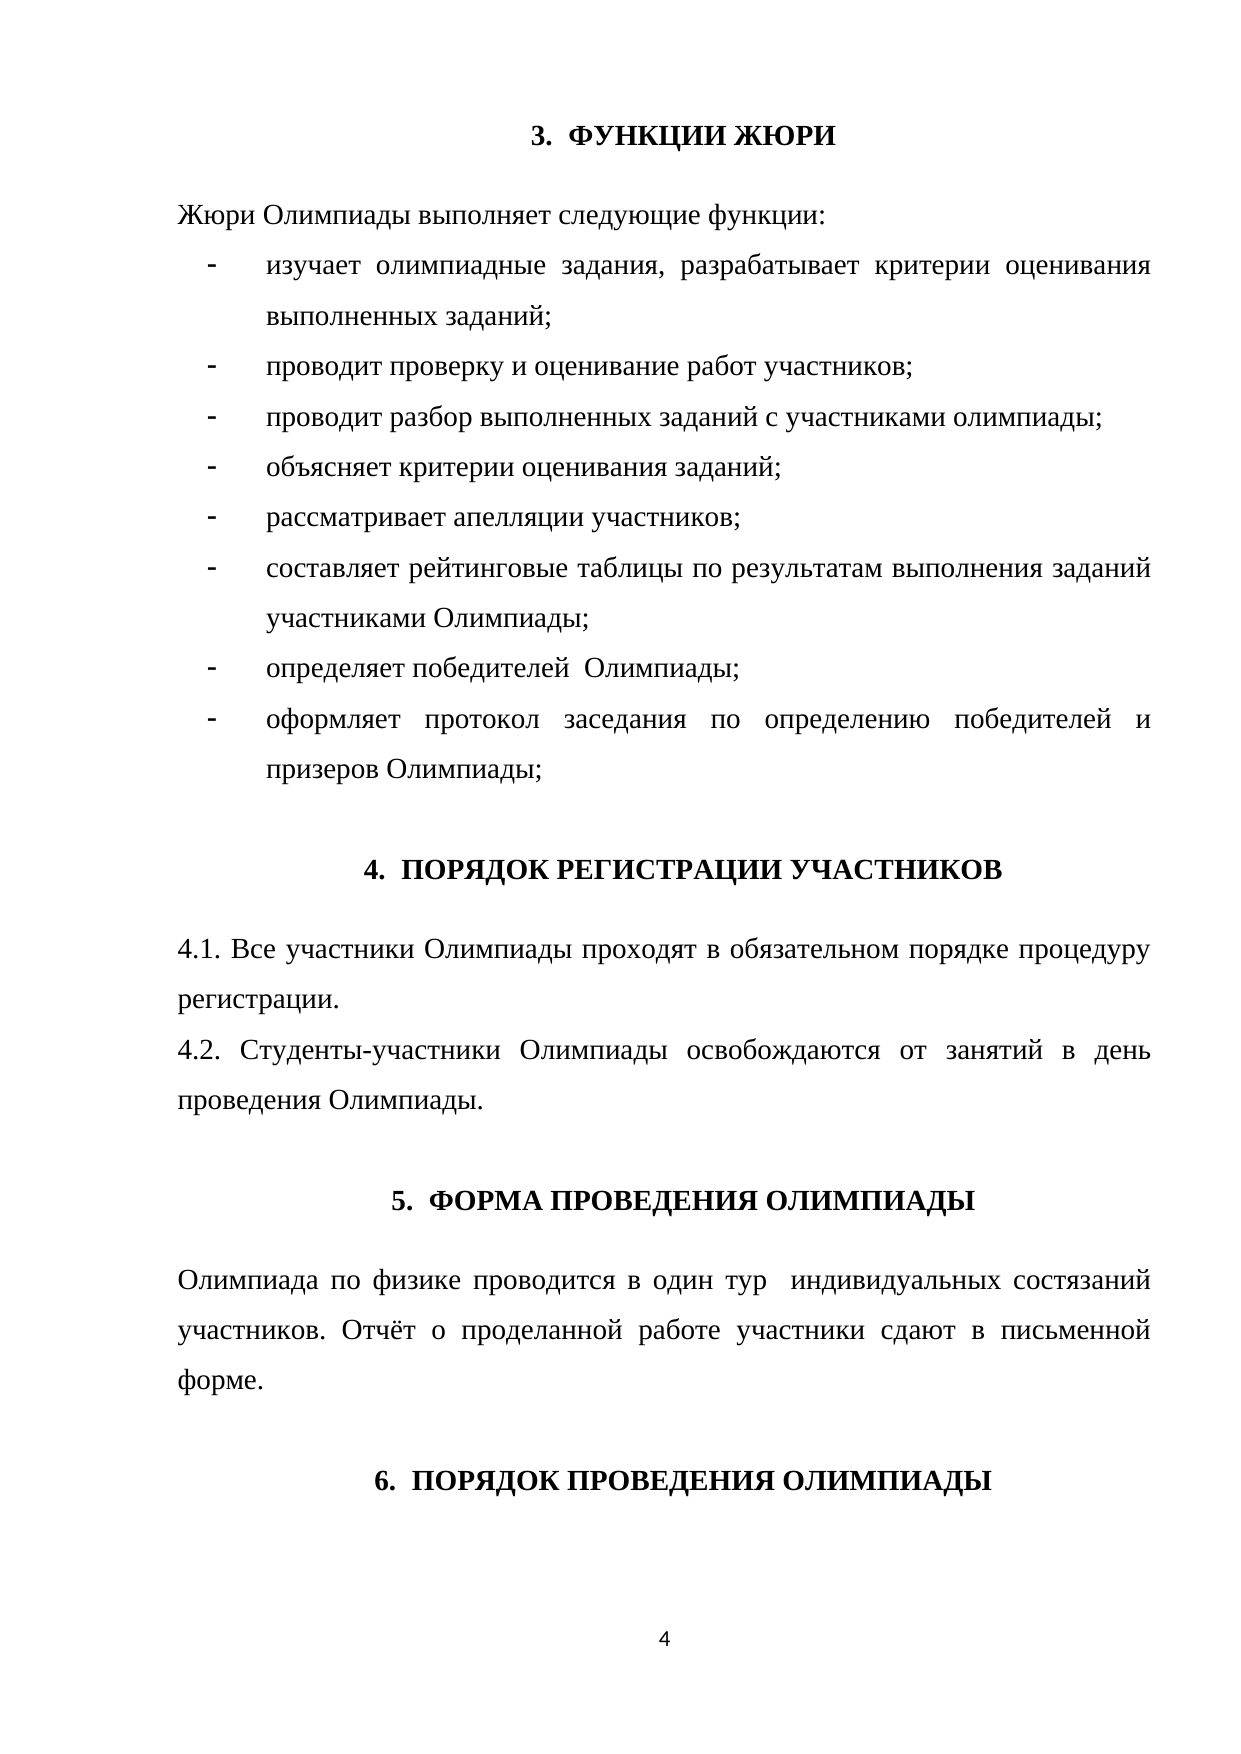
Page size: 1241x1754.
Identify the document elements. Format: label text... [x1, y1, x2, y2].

list составляет рейтинговые таблицы по результатам выполнения заданий участниками Олимпиады; [207, 550, 1152, 634]
list проводит разбор выполненных заданий с участниками олимпиады; [207, 399, 1152, 432]
list рассматривает апелляции участников; [207, 499, 1152, 533]
list оформляет протокол заседания по определению победителей и призеров Олимпиады; [207, 701, 1152, 785]
text 4.2. Студенты-участники Олимпиады освобождаются от занятий в день проведения Олимпиады. [177, 1032, 1152, 1116]
list проводит проверку и оценивание работ участников; [207, 348, 1152, 382]
text Жюри Олимпиады выполняет следующие функции: [177, 197, 1152, 231]
list ФОРМА ПРОВЕДЕНИЯ ОЛИМПИАДЫ [215, 1183, 1152, 1216]
text Олимпиада по физике проводится в один тур индивидуальных состязаний участников. Отчёт о проделанной работе участники сдают в письменной форме. [177, 1262, 1152, 1396]
list объясняет критерии оценивания заданий; [207, 449, 1152, 483]
list определяет победителей Олимпиады; [207, 651, 1152, 684]
list ФУНКЦИИ ЖЮРИ [215, 118, 1152, 152]
text 4.1. Все участники Олимпиады проходят в обязательном порядке процедуру регистрации. [177, 931, 1152, 1015]
list ПОРЯДОК ПРОВЕДЕНИЯ ОЛИМПИАДЫ [215, 1463, 1152, 1497]
list ПОРЯДОК РЕГИСТРАЦИИ УЧАСТНИКОВ [215, 852, 1152, 886]
list изучает олимпиадные задания, разрабатывает критерии оценивания выполненных заданий; [207, 247, 1152, 331]
